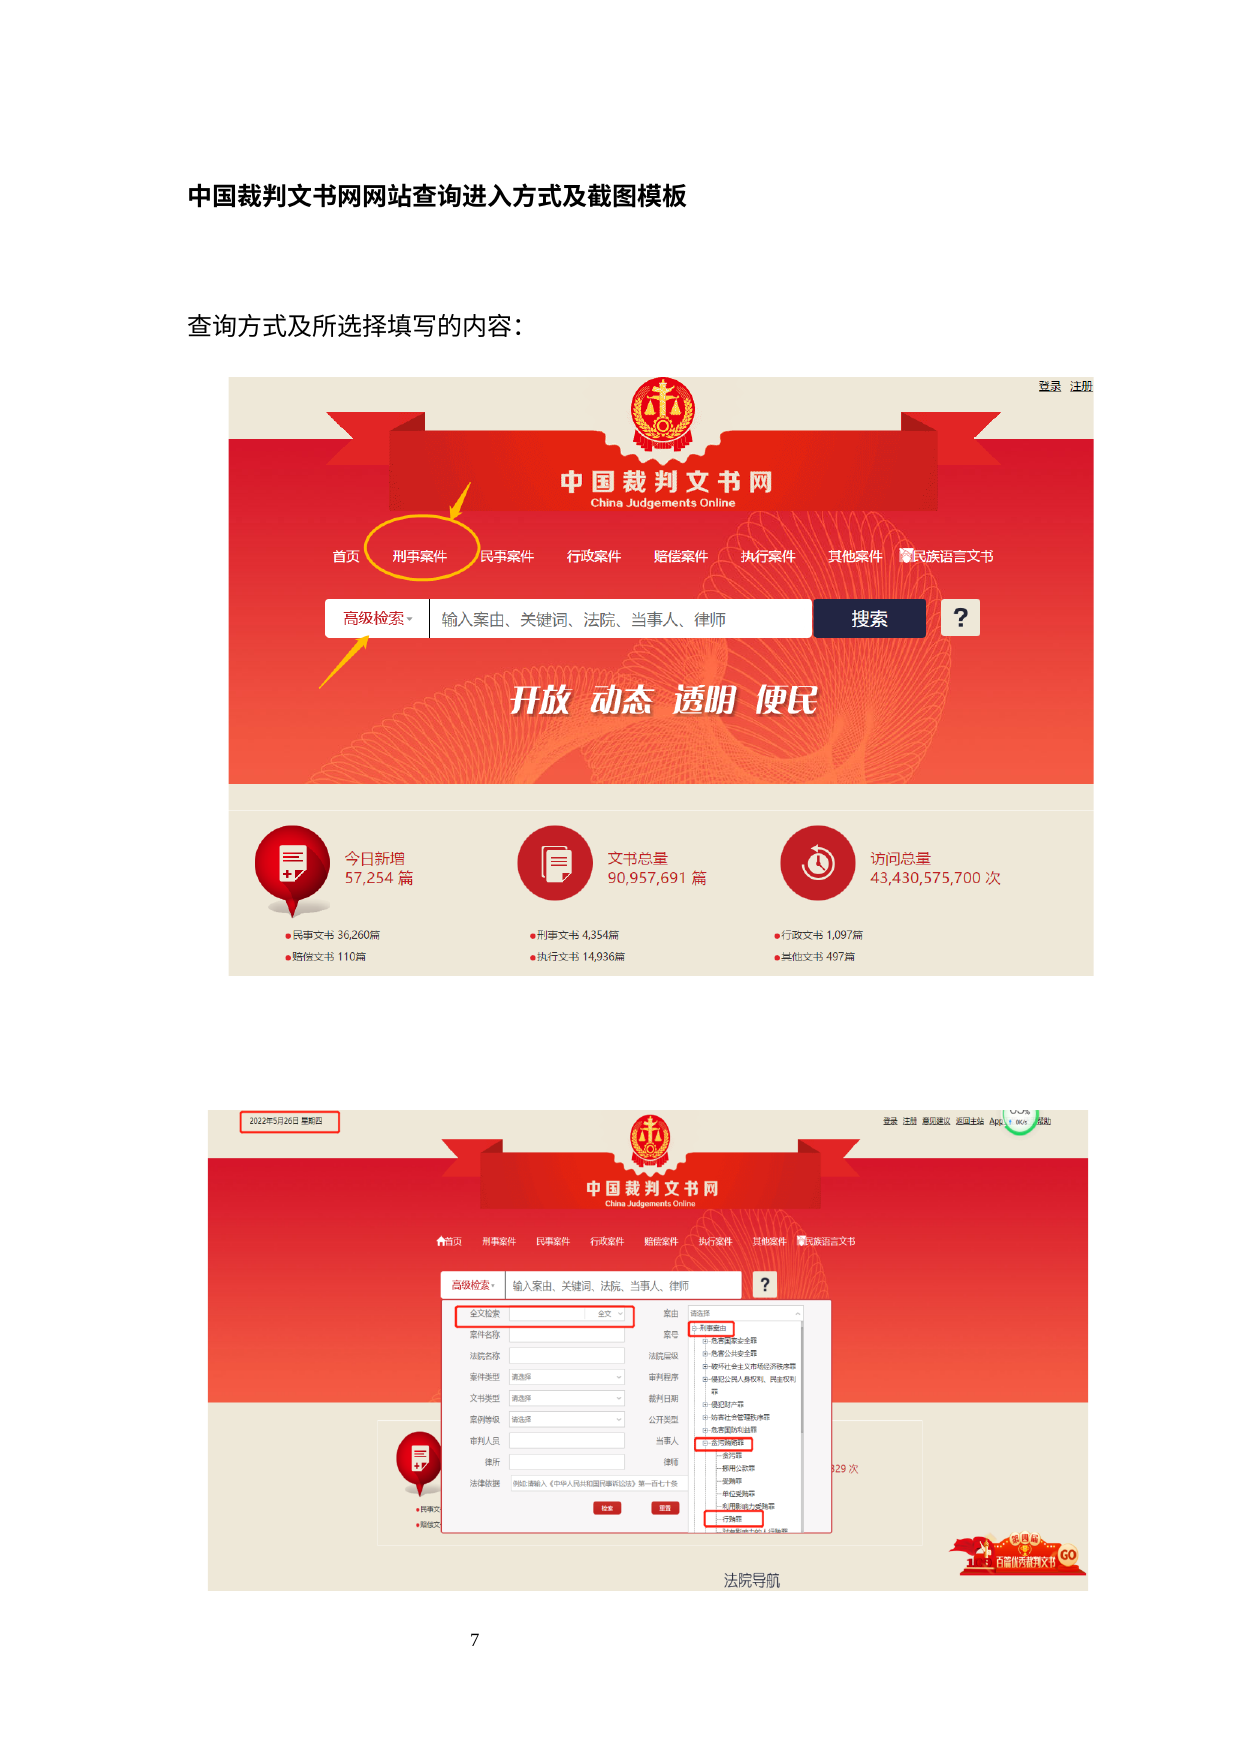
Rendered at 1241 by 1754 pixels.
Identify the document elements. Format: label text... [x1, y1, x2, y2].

picture [228, 377, 1094, 976]
picture [207, 1110, 1089, 1591]
text 中国裁判文书网网站查询进入方式及截图模板 [187, 162, 1053, 227]
text 查询方式及所选择填写的内容： [187, 292, 1053, 357]
